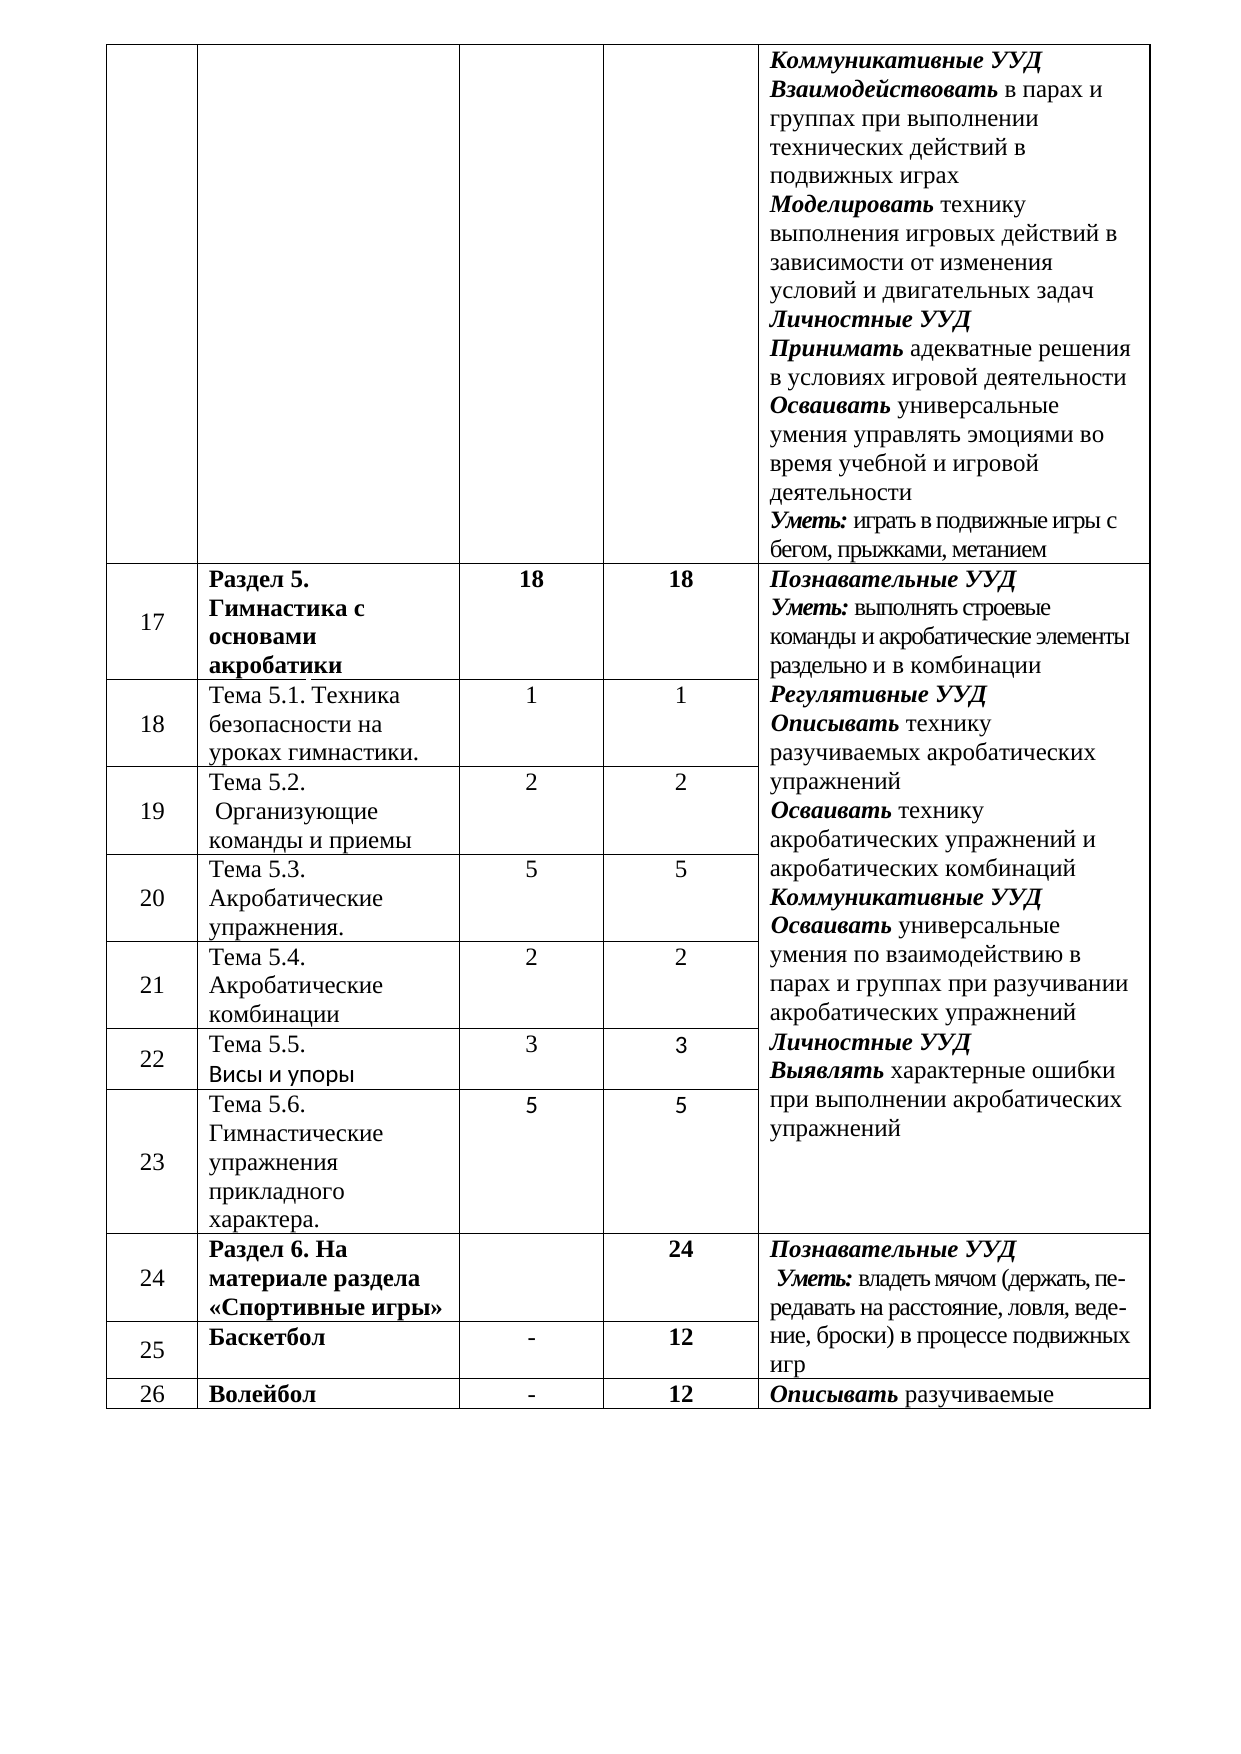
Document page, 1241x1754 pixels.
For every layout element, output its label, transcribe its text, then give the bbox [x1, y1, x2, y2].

table_cell 3 [460, 1029, 603, 1088]
table_cell 1 [604, 680, 758, 766]
table_cell 18 [460, 564, 603, 679]
table_cell 1 [460, 680, 603, 766]
table_cell Познавательные УУД Уметь: владеть мячом (держать, передавать на расстояние, ловля, ведение, броски) в процессе подвижных игр [759, 1234, 1149, 1378]
table_cell [460, 45, 603, 563]
table_cell 12 [604, 1379, 758, 1408]
table_cell Тема 5.6. Гимнастические упражнения прикладного характера. [198, 1090, 459, 1233]
table_cell 22 [107, 1029, 197, 1088]
table_cell 18 [107, 680, 197, 766]
table_cell 5 [460, 855, 603, 941]
table_cell Раздел 5. Гимнастика с основами акробатики [198, 564, 459, 679]
table_cell 18 [604, 564, 758, 679]
table_cell 5 [460, 1090, 603, 1233]
table_cell Тема 5.5. Висы и упоры [198, 1029, 459, 1088]
table_cell Тема 5.3. Акробатические упражнения. [198, 855, 459, 941]
table_cell - [460, 1322, 603, 1378]
table_cell 5 [604, 855, 758, 941]
table_cell Тема 5.4. Акробатические комбинации [198, 942, 459, 1028]
table_cell [604, 45, 758, 563]
table_cell [198, 45, 459, 563]
table_cell 2 [604, 767, 758, 853]
table_cell Раздел 6. На материале раздела «Спортивные игры» [198, 1234, 459, 1321]
table_cell 24 [604, 1234, 758, 1321]
table_cell Тема 5.1. Техника безопасности на уроках гимнастики. [198, 680, 459, 766]
table_cell 12 [604, 1322, 758, 1378]
table_cell 2 [460, 942, 603, 1028]
table_cell [460, 1234, 603, 1321]
table_cell 17 [107, 564, 197, 679]
table_cell Тема 5.2. Организующие команды и приемы [198, 767, 459, 853]
table_cell 2 [604, 942, 758, 1028]
table_cell 2 [460, 767, 603, 853]
table_cell [107, 45, 197, 563]
table_cell Волейбол [198, 1379, 459, 1408]
table_cell 3 [604, 1029, 758, 1088]
table_cell 5 [604, 1090, 758, 1233]
table_cell Познавательные УУД Уметь: выполнять строевые команды и акробатические элементы раздельно и в комбинации Регулятивные УУД Описывать технику разучиваемых акробатических упражнений Осваивать технику акробатических упражнений и акробатических комбинаций Коммуникативные УУД Осваивать универсальные умения по взаимодействию в парах и группах при разучивании акробатических упражнений Личностные УУД Выявлять характерные ошибки при выполнении акробатических упражнений [759, 564, 1149, 1233]
table_cell 21 [107, 942, 197, 1028]
table_cell 24 [107, 1234, 197, 1321]
table_cell 20 [107, 855, 197, 941]
table_cell 25 [107, 1322, 197, 1378]
table_cell 23 [107, 1090, 197, 1233]
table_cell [759, 1379, 1149, 1408]
table_cell Баскетбол [198, 1322, 459, 1378]
table_cell - [460, 1379, 603, 1408]
table_cell 19 [107, 767, 197, 853]
